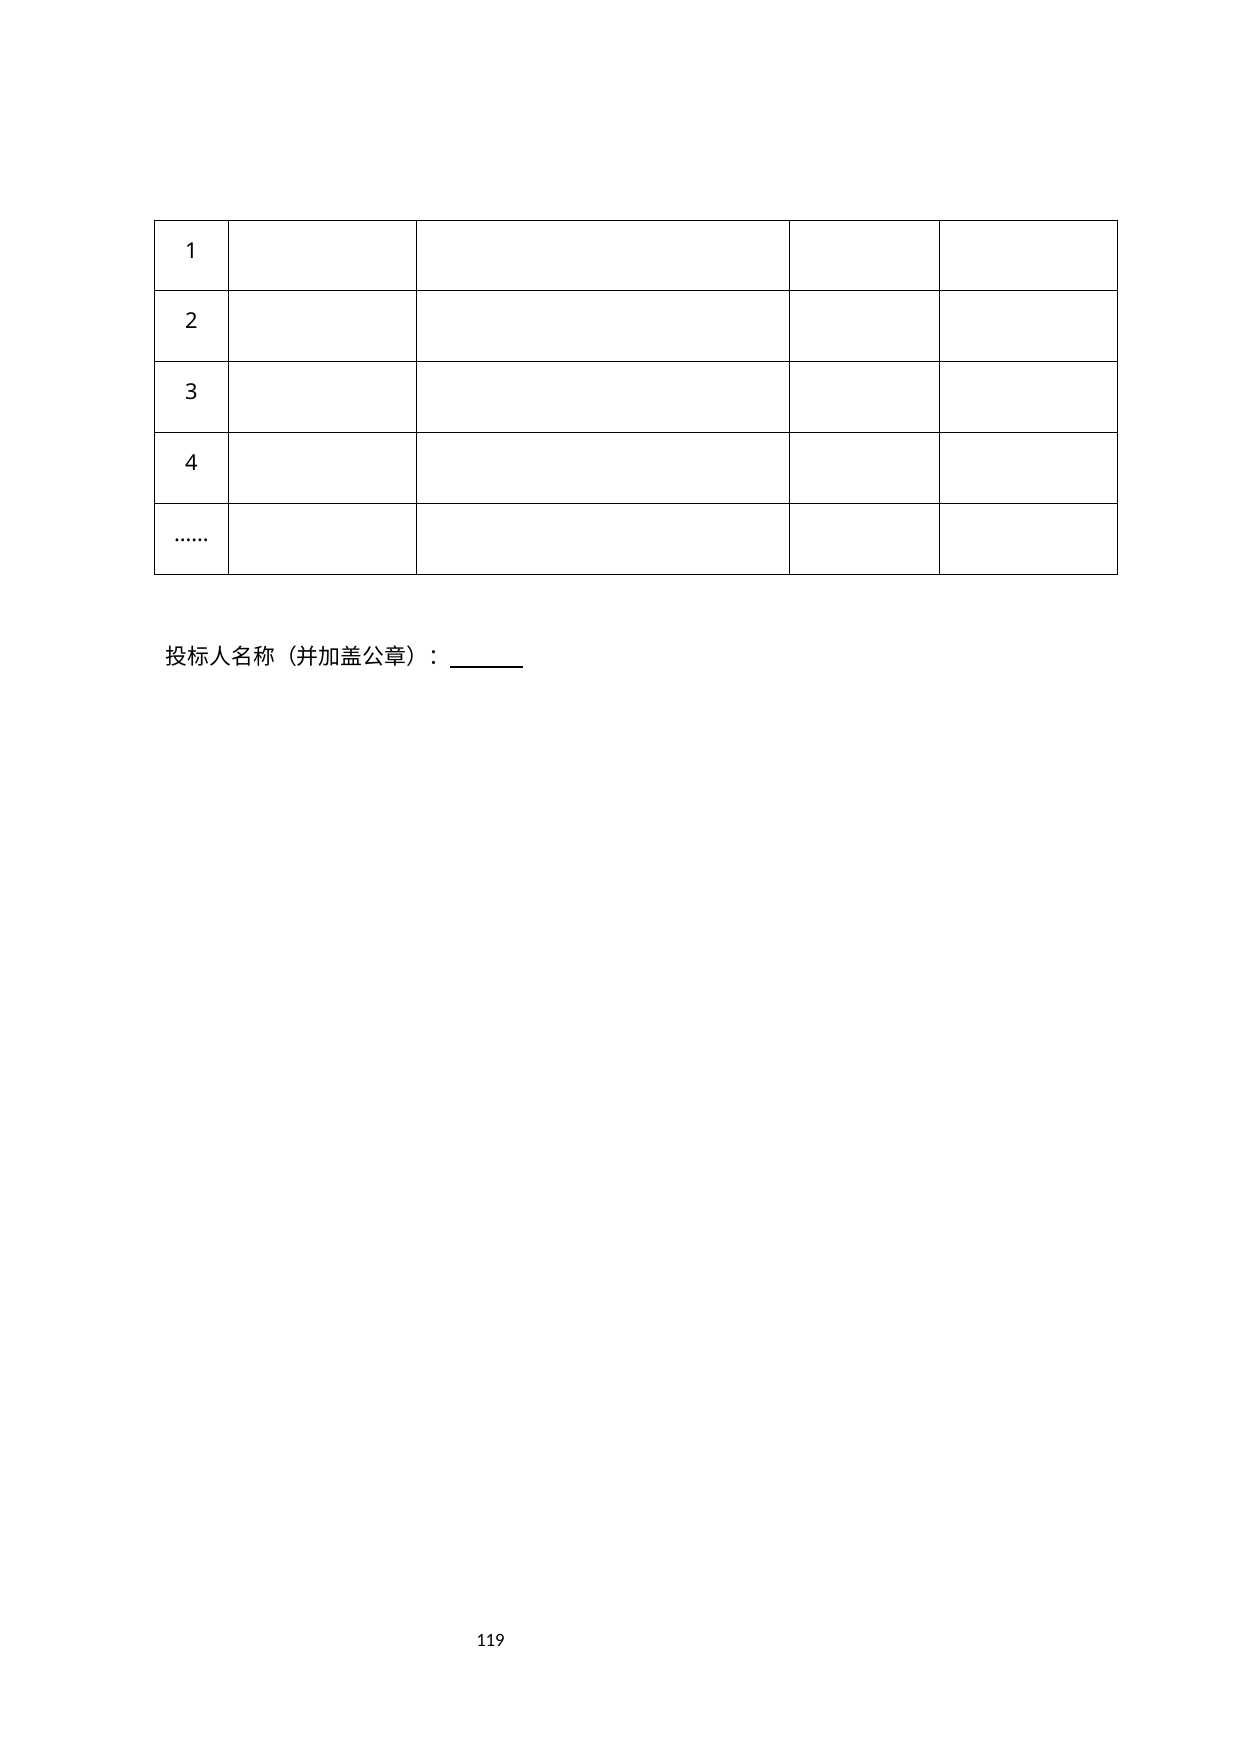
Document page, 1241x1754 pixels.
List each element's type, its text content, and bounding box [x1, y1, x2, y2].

table_cell …… [155, 504, 228, 574]
table_cell [229, 221, 416, 290]
table_cell [790, 362, 939, 432]
table_cell [940, 221, 1117, 290]
table_cell 3 [155, 362, 228, 432]
table_cell 4 [155, 433, 228, 503]
table_cell [940, 291, 1117, 361]
table_cell [229, 362, 416, 432]
table_cell [790, 433, 939, 503]
table_cell [790, 221, 939, 290]
table_cell [417, 362, 789, 432]
table_cell [417, 504, 789, 574]
table_cell 1 [155, 221, 228, 290]
table_cell [229, 504, 416, 574]
table_cell [417, 221, 789, 290]
table_cell [417, 291, 789, 361]
text 投标人名称（并加盖公章）： [165, 639, 1087, 671]
table_cell [229, 291, 416, 361]
table_cell [229, 433, 416, 503]
table_cell [790, 504, 939, 574]
table_cell [790, 291, 939, 361]
table_cell 2 [155, 291, 228, 361]
table_cell [417, 433, 789, 503]
table_cell [940, 362, 1117, 432]
table_cell [940, 433, 1117, 503]
table_cell [940, 504, 1117, 574]
